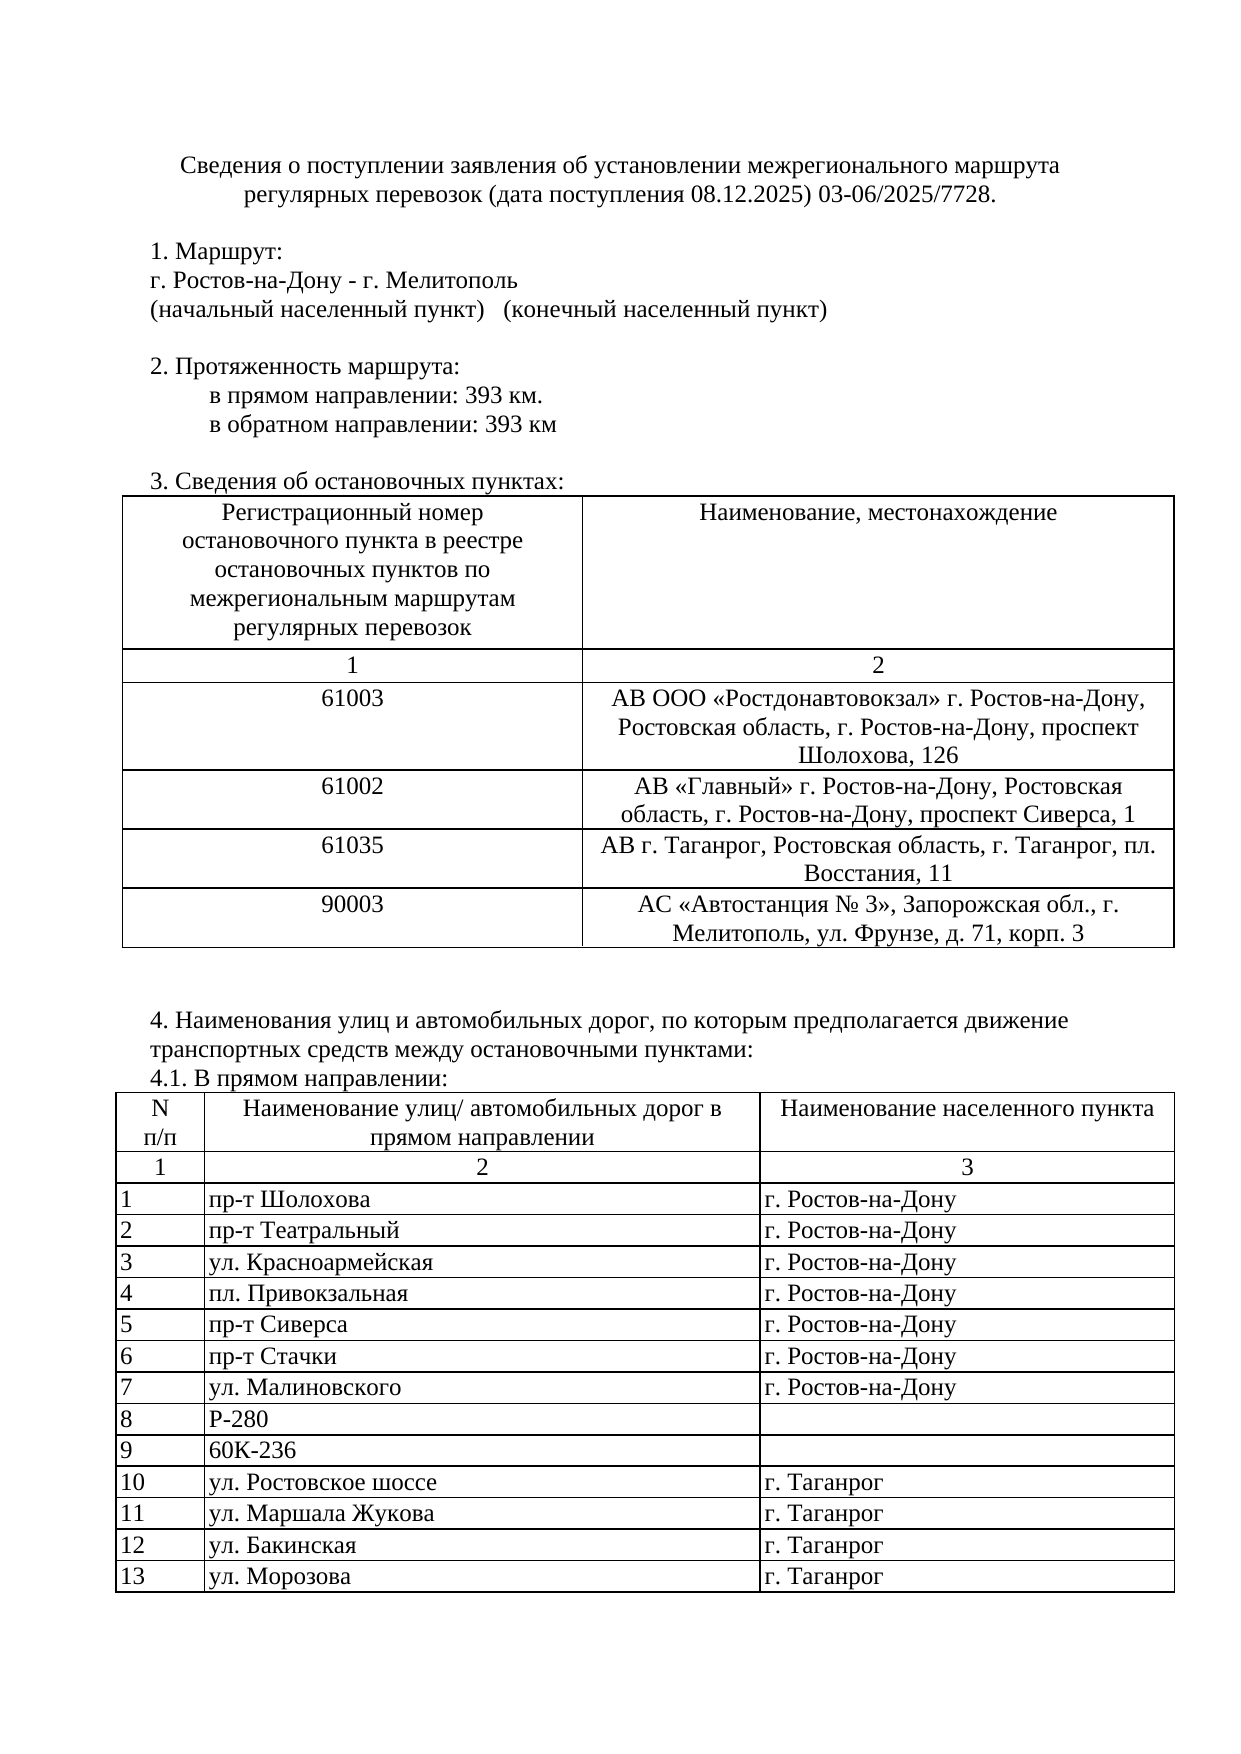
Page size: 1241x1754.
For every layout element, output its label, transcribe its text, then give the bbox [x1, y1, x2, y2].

table_cell АС «Автостанция № 3», Запорожская обл., г. Мелитополь, ул. Фрунзе, д. 71, корп. 3 [583, 889, 1173, 946]
table_cell 7 [117, 1373, 204, 1402]
text 4. Наименования улиц и автомобильных дорог, по которым предполагается движение транспортных средств между остановочными пунктами: [150, 1005, 1090, 1063]
text 1. Маршрут: [150, 236, 1090, 265]
table_cell г. Ростов-на-Дону [761, 1215, 1174, 1245]
table_cell пр-т Театральный [205, 1215, 759, 1245]
text 2. Протяженность маршрута: [150, 351, 1090, 380]
table_cell пр-т Сиверса [205, 1310, 759, 1339]
table_cell г. Таганрог [761, 1498, 1174, 1528]
table_cell АВ ООО «Ростдонавтовокзал» г. Ростов-на-Дону, Ростовская область, г. Ростов-на-Дону, проспект Шолохова, 126 [583, 683, 1173, 769]
text 4.1. В прямом направлении: [150, 1063, 1090, 1092]
table_cell 1 [117, 1184, 204, 1214]
table_cell 4 [117, 1278, 204, 1308]
table_cell г. Ростов-на-Дону [761, 1247, 1174, 1277]
text Сведения о поступлении заявления об установлении межрегионального маршрута регулярных перевозок (дата поступления 08.12.2025) 03-06/2025/7728. [150, 150, 1090, 207]
table_cell пр-т Шолохова [205, 1184, 759, 1214]
table_cell ул. Красноармейская [205, 1247, 759, 1277]
table_cell пр-т Стачки [205, 1341, 759, 1371]
table_header Наименование населенного пункта [761, 1093, 1174, 1151]
table_cell ул. Морозова [205, 1561, 759, 1591]
table_cell 61002 [123, 771, 582, 828]
table_cell [761, 1436, 1174, 1465]
table_cell г. Ростов-на-Дону [761, 1341, 1174, 1371]
table_cell 2 [117, 1215, 204, 1245]
table_cell г. Таганрог [761, 1561, 1174, 1591]
table_cell 1 [117, 1152, 204, 1182]
table_cell г. Ростов-на-Дону [761, 1278, 1174, 1308]
table_cell 61035 [123, 830, 582, 887]
table_cell 2 [205, 1152, 759, 1182]
table_cell 1 [123, 650, 582, 681]
table_cell г. Таганрог [761, 1530, 1174, 1560]
table_cell г. Таганрог [761, 1467, 1174, 1497]
text (начальный населенный пункт) (конечный населенный пункт) [150, 294, 1090, 322]
table_cell 6 [117, 1341, 204, 1371]
table_cell 3 [761, 1152, 1174, 1182]
table_cell 90003 [123, 889, 582, 946]
table_cell 9 [117, 1436, 204, 1465]
table_cell ул. Ростовское шоссе [205, 1467, 759, 1497]
table_cell АВ «Главный» г. Ростов-на-Дону, Ростовская область, г. Ростов-на-Дону, проспект Сиверса, 1 [583, 771, 1173, 828]
table_header Наименование, местонахождение [583, 497, 1173, 648]
table_cell [761, 1404, 1174, 1434]
table_cell 13 [117, 1561, 204, 1591]
table_cell г. Ростов-на-Дону [761, 1373, 1174, 1402]
table_cell г. Ростов-на-Дону [761, 1184, 1174, 1214]
table_cell 61003 [123, 683, 582, 769]
table_header Регистрационный номер остановочного пункта в реестре остановочных пунктов по межрегиональным маршрутам регулярных перевозок [123, 497, 582, 648]
table_cell Р-280 [205, 1404, 759, 1434]
table_cell ул. Маршала Жукова [205, 1498, 759, 1528]
table_cell 11 [117, 1498, 204, 1528]
table_cell ул. Бакинская [205, 1530, 759, 1560]
table_cell пл. Привокзальная [205, 1278, 759, 1308]
table_cell 8 [117, 1404, 204, 1434]
table_cell 5 [117, 1310, 204, 1339]
table_cell г. Ростов-на-Дону [761, 1310, 1174, 1339]
text г. Ростов-на-Дону - г. Мелитополь [150, 265, 1090, 294]
table_cell 12 [117, 1530, 204, 1560]
table_header N п/п [117, 1093, 204, 1151]
text 3. Сведения об остановочных пунктах: [150, 466, 1090, 495]
table_cell 2 [583, 650, 1173, 681]
table_header Наименование улиц/ автомобильных дорог в прямом направлении [205, 1093, 759, 1151]
table_cell ул. Малиновского [205, 1373, 759, 1402]
table_cell АВ г. Таганрог, Ростовская область, г. Таганрог, пл. Восстания, 11 [583, 830, 1173, 887]
table_cell 10 [117, 1467, 204, 1497]
text в прямом направлении: 393 км. [150, 380, 1090, 409]
text в обратном направлении: 393 км [150, 409, 1090, 437]
table_cell 60К-236 [205, 1436, 759, 1465]
table_cell 3 [117, 1247, 204, 1277]
